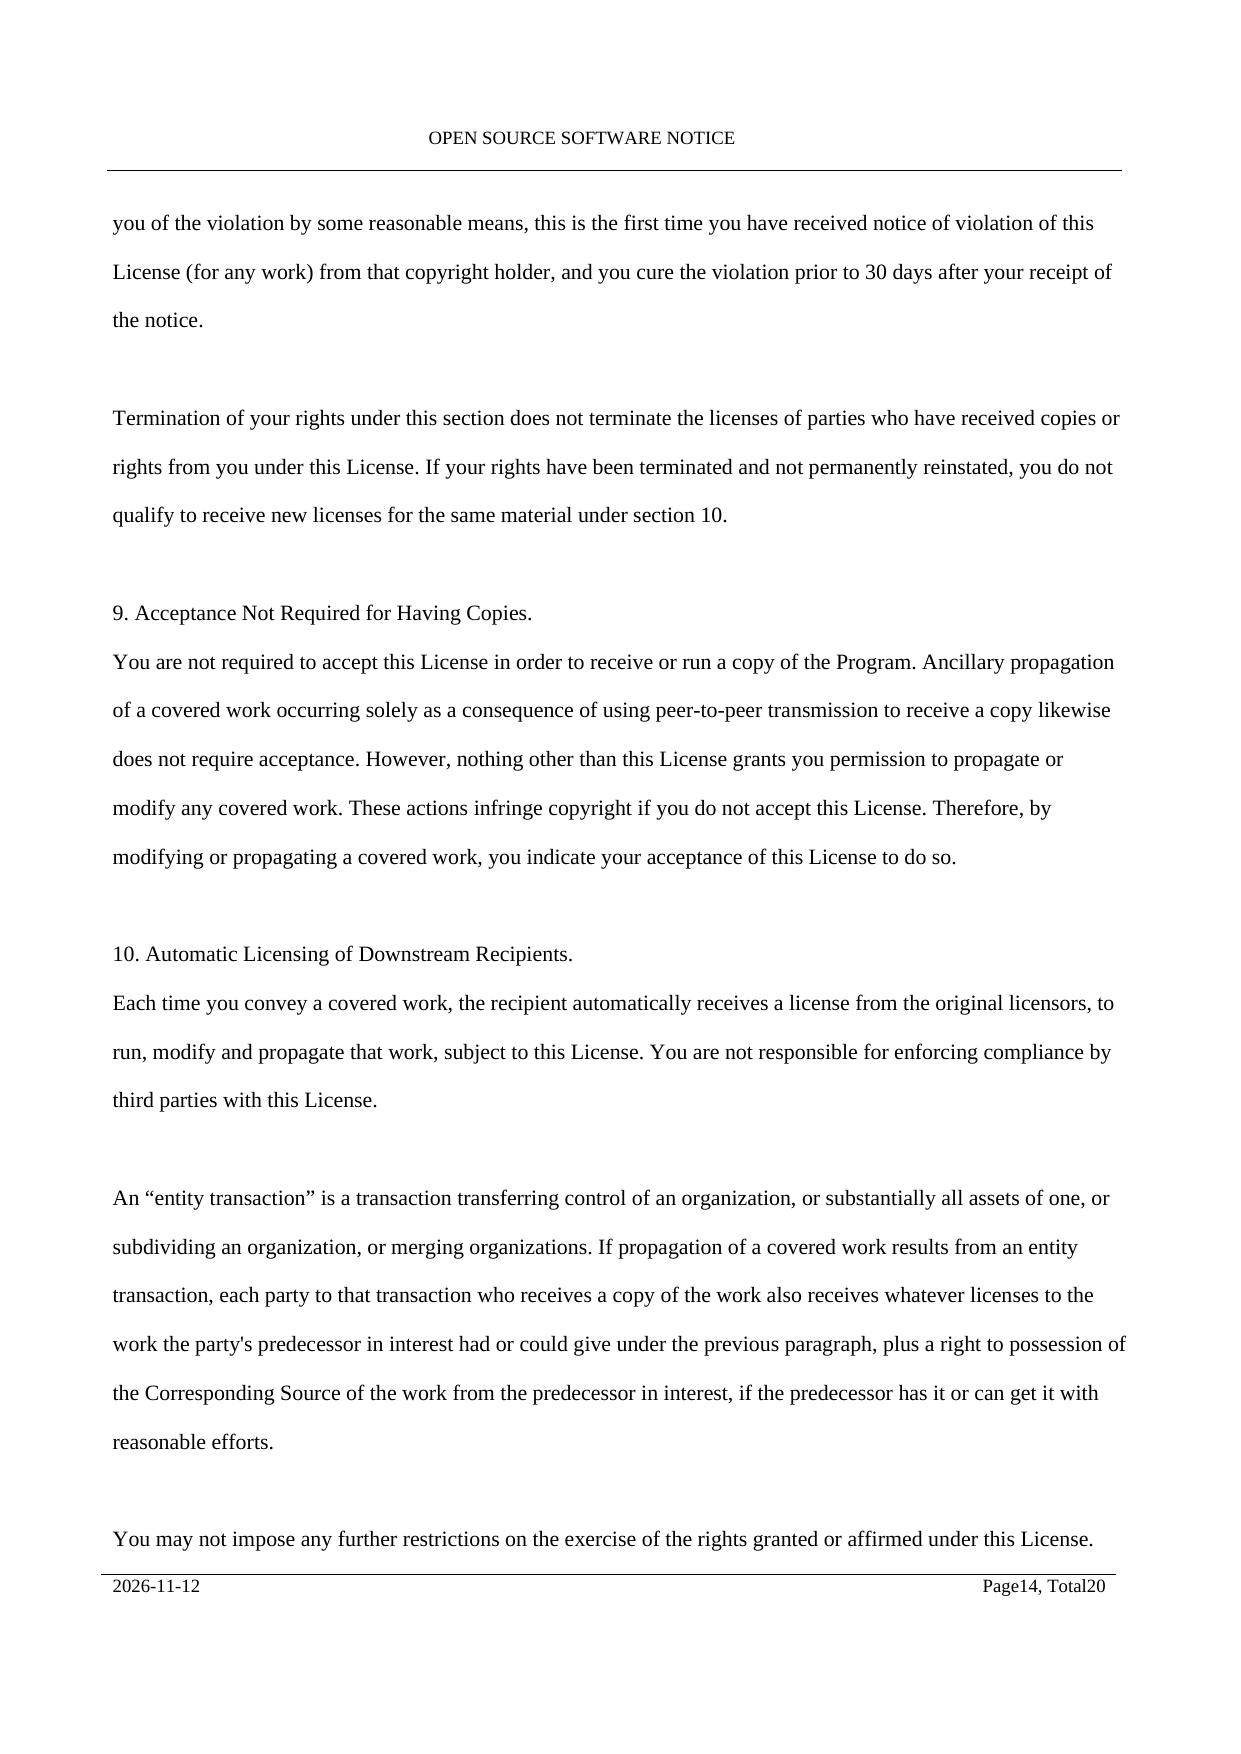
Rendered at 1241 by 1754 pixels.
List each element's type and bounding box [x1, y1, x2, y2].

text [112, 206, 1128, 1555]
